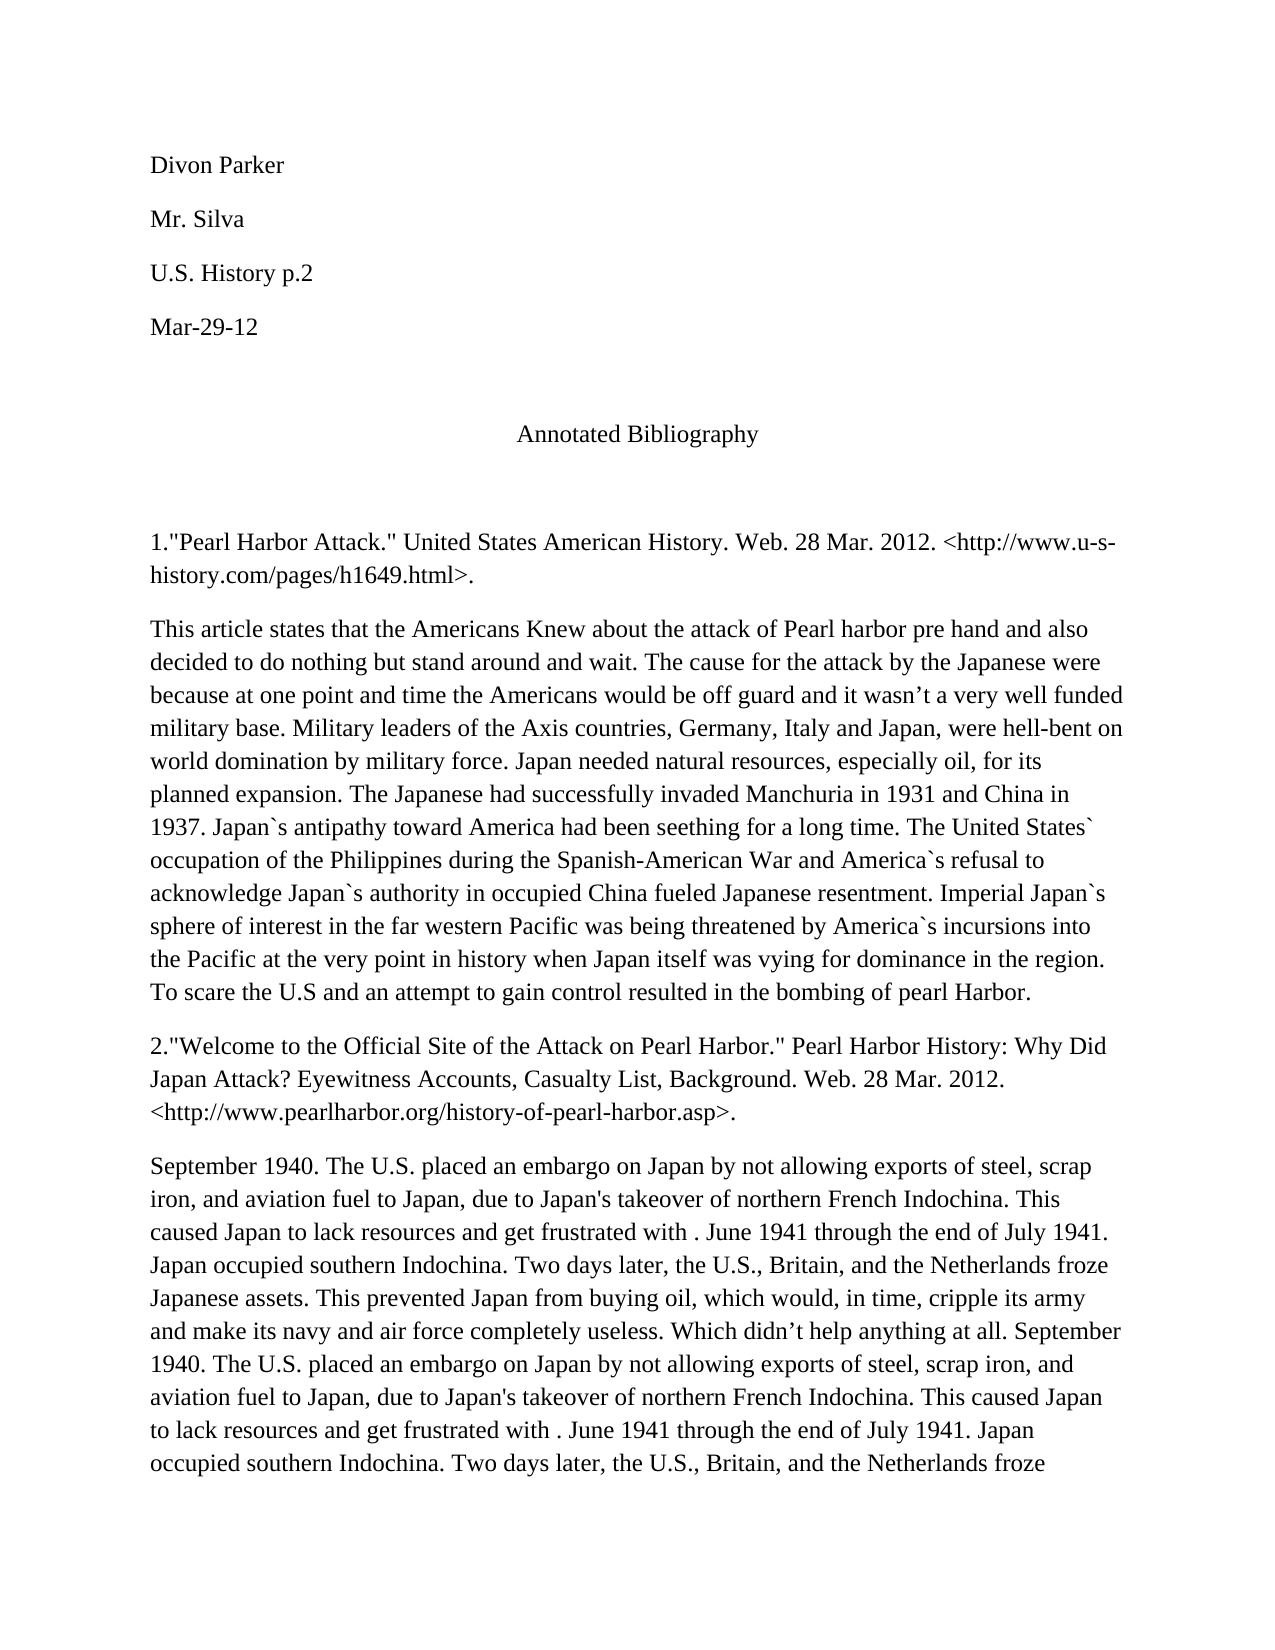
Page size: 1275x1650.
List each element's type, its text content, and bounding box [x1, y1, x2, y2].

text 1."Pearl Harbor Attack." United States American History. Web. 28 Mar. 2012. <http://www.u-s-history.com/pages/h1649.html>. [150, 527, 1125, 589]
text 2."Welcome to the Official Site of the Attack on Pearl Harbor." Pearl Harbor History: Why Did Japan Attack? Eyewitness Accounts, Casualty List, Background. Web. 28 Mar. 2012. <http://www.pearlharbor.org/history-of-pearl-harbor.asp>. [150, 1031, 1125, 1126]
text Annotated Bibliography [150, 419, 1125, 448]
text Mr. Silva [150, 204, 1125, 233]
text Divon Parker [150, 150, 1125, 179]
text This article states that the Americans Knew about the attack of Pearl harbor pre hand and also decided to do nothing but stand around and wait. The cause for the attack by the Japanese were because at one point and time the Americans would be off guard and it wasn’t a very well funded military base. Military leaders of the Axis countries, Germany, Italy and Japan, were hell-bent on world domination by military force. Japan needed natural resources, especially oil, for its planned expansion. The Japanese had successfully invaded Manchuria in 1931 and China in 1937. Japan`s antipathy toward America had been seething for a long time. The United States` occupation of the Philippines during the Spanish-American War and America`s refusal to acknowledge Japan`s authority in occupied China fueled Japanese resentment. Imperial Japan`s sphere of interest in the far western Pacific was being threatened by America`s incursions into the Pacific at the very point in history when Japan itself was vying for dominance in the region. To scare the U.S and an attempt to gain control resulted in the bombing of pearl Harbor. [150, 614, 1125, 1006]
text U.S. History p.2 [150, 258, 1125, 286]
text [150, 1151, 1125, 1477]
text Mar-29-12 [150, 312, 1125, 340]
